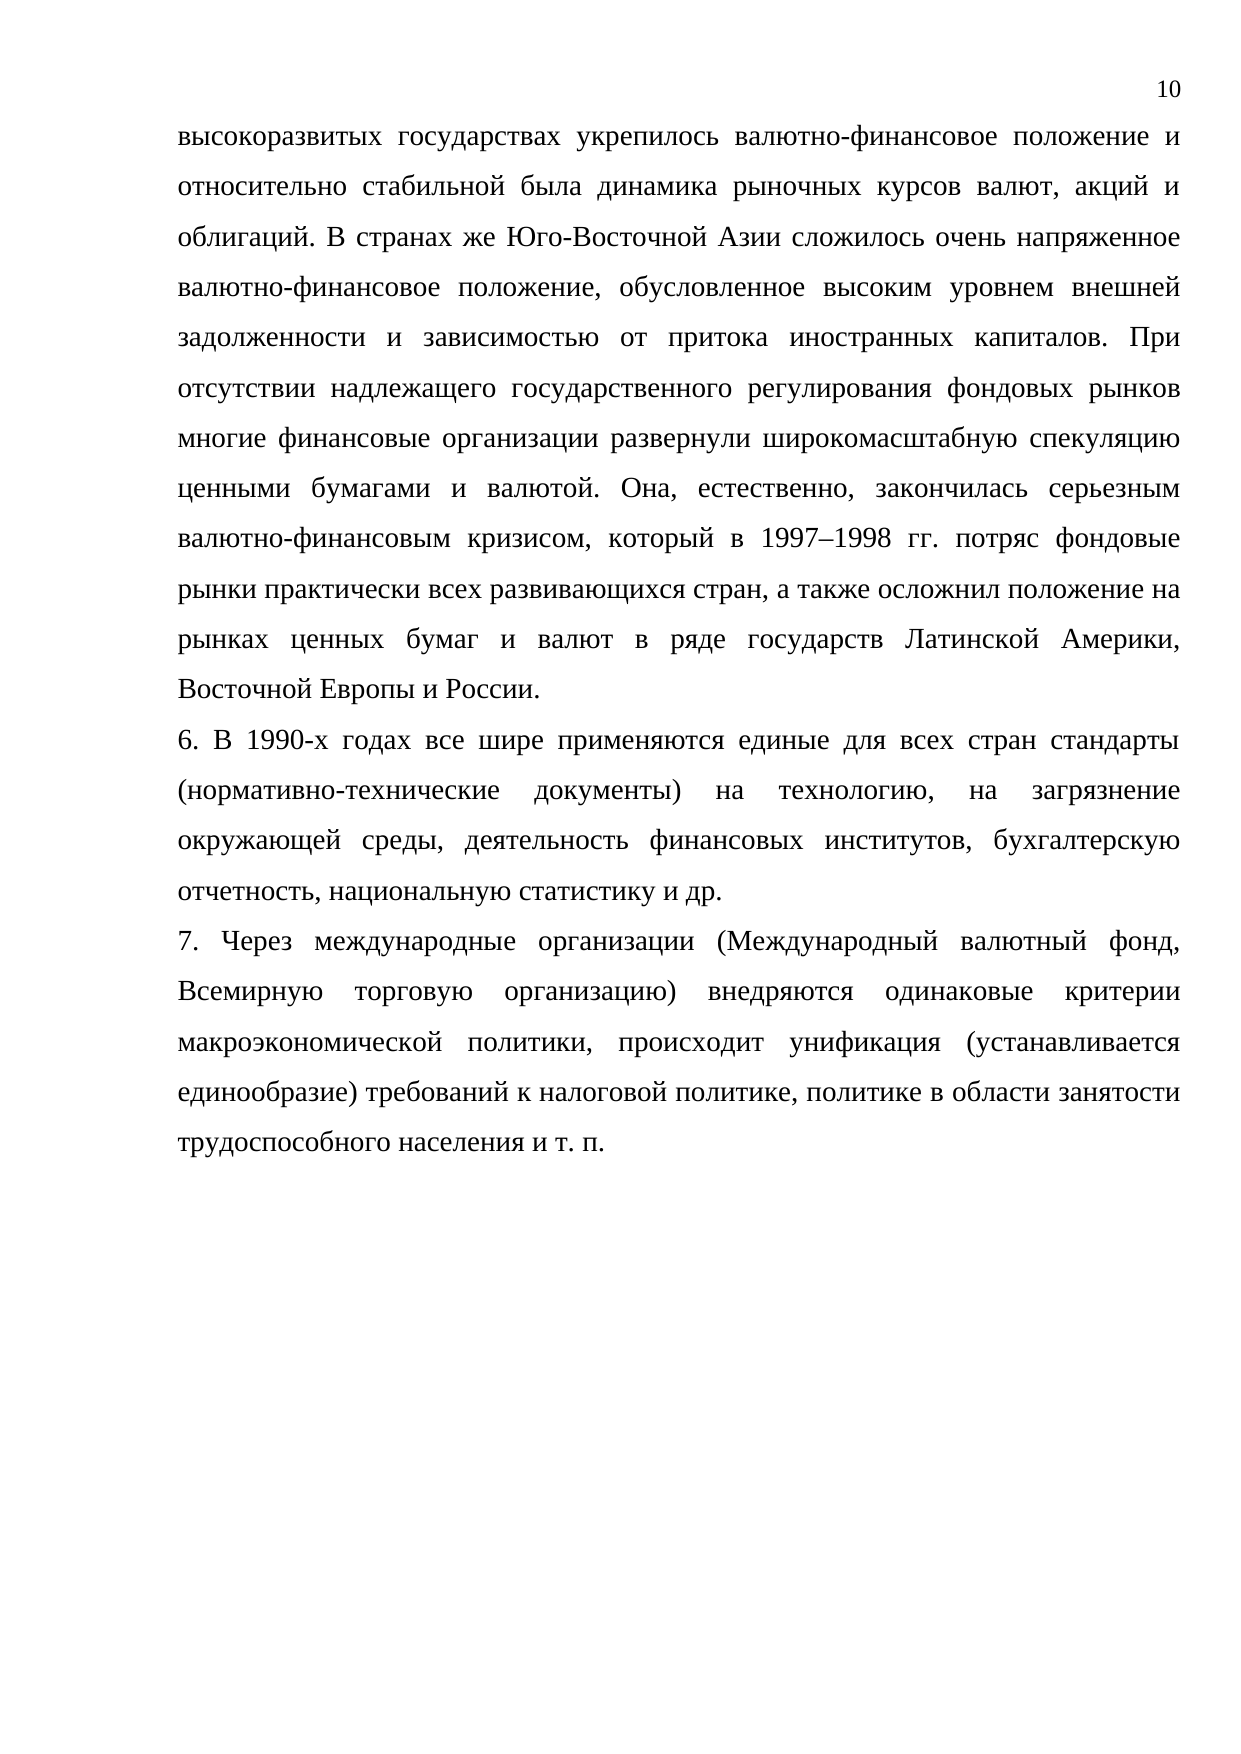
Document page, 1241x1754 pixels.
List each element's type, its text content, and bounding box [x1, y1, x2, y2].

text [177, 118, 1181, 705]
text 6. В 1990-х годах все шире применяются единые для всех стран стандарты (нормативно-технические документы) на технологию, на загрязнение окружающей среды, деятельность финансовых институтов, бухгалтерскую отчетность, национальную статистику и др. [177, 722, 1181, 906]
text 7. Через международные организации (Международный валютный фонд, Всемирную торговую организацию) внедряются одинаковые критерии макроэкономической политики, происходит унификация (устанавливается единообразие) требований к налоговой политике, политике в области занятости трудоспособного населения и т. п. [177, 923, 1181, 1158]
